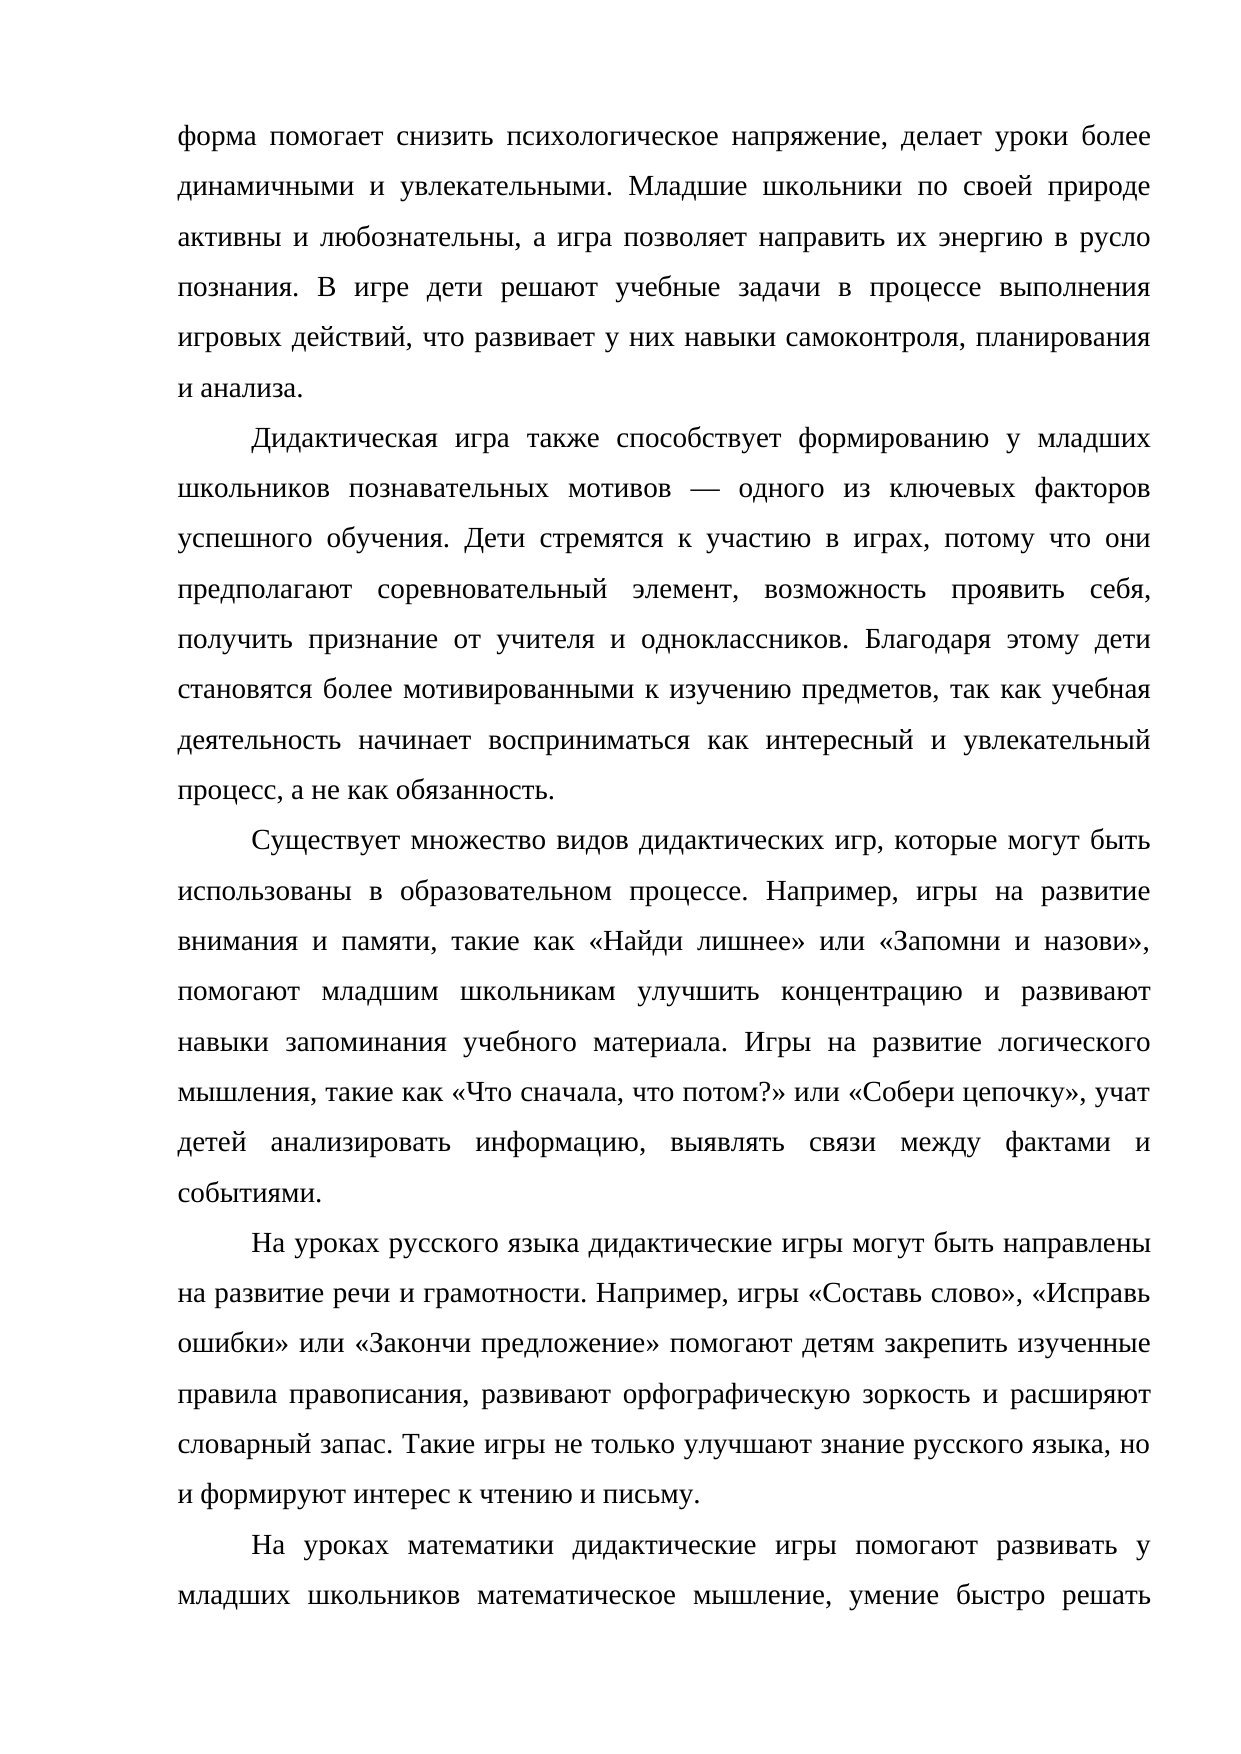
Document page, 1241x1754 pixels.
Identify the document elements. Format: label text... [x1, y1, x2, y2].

text Существует множество видов дидактических игр, которые могут быть использованы в образовательном процессе. Например, игры на развитие внимания и памяти, такие как «Найди лишнее» или «Запомни и назови», помогают младшим школьникам улучшить концентрацию и развивают навыки запоминания учебного материала. Игры на развитие логического мышления, такие как «Что сначала, что потом?» или «Собери цепочку», учат детей анализировать информацию, выявлять связи между фактами и событиями. [177, 822, 1152, 1208]
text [177, 118, 1152, 403]
text Дидактическая игра также способствует формированию у младших школьников познавательных мотивов — одного из ключевых факторов успешного обучения. Дети стремятся к участию в играх, потому что они предполагают соревновательный элемент, возможность проявить себя, получить признание от учителя и одноклассников. Благодаря этому дети становятся более мотивированными к изучению предметов, так как учебная деятельность начинает восприниматься как интересный и увлекательный процесс, а не как обязанность. [177, 420, 1152, 806]
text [177, 1527, 1152, 1611]
text На уроках русского языка дидактические игры могут быть направлены на развитие речи и грамотности. Например, игры «Составь слово», «Исправь ошибки» или «Закончи предложение» помогают детям закрепить изученные правила правописания, развивают орфографическую зоркость и расширяют словарный запас. Такие игры не только улучшают знание русского языка, но и формируют интерес к чтению и письму. [177, 1225, 1152, 1510]
